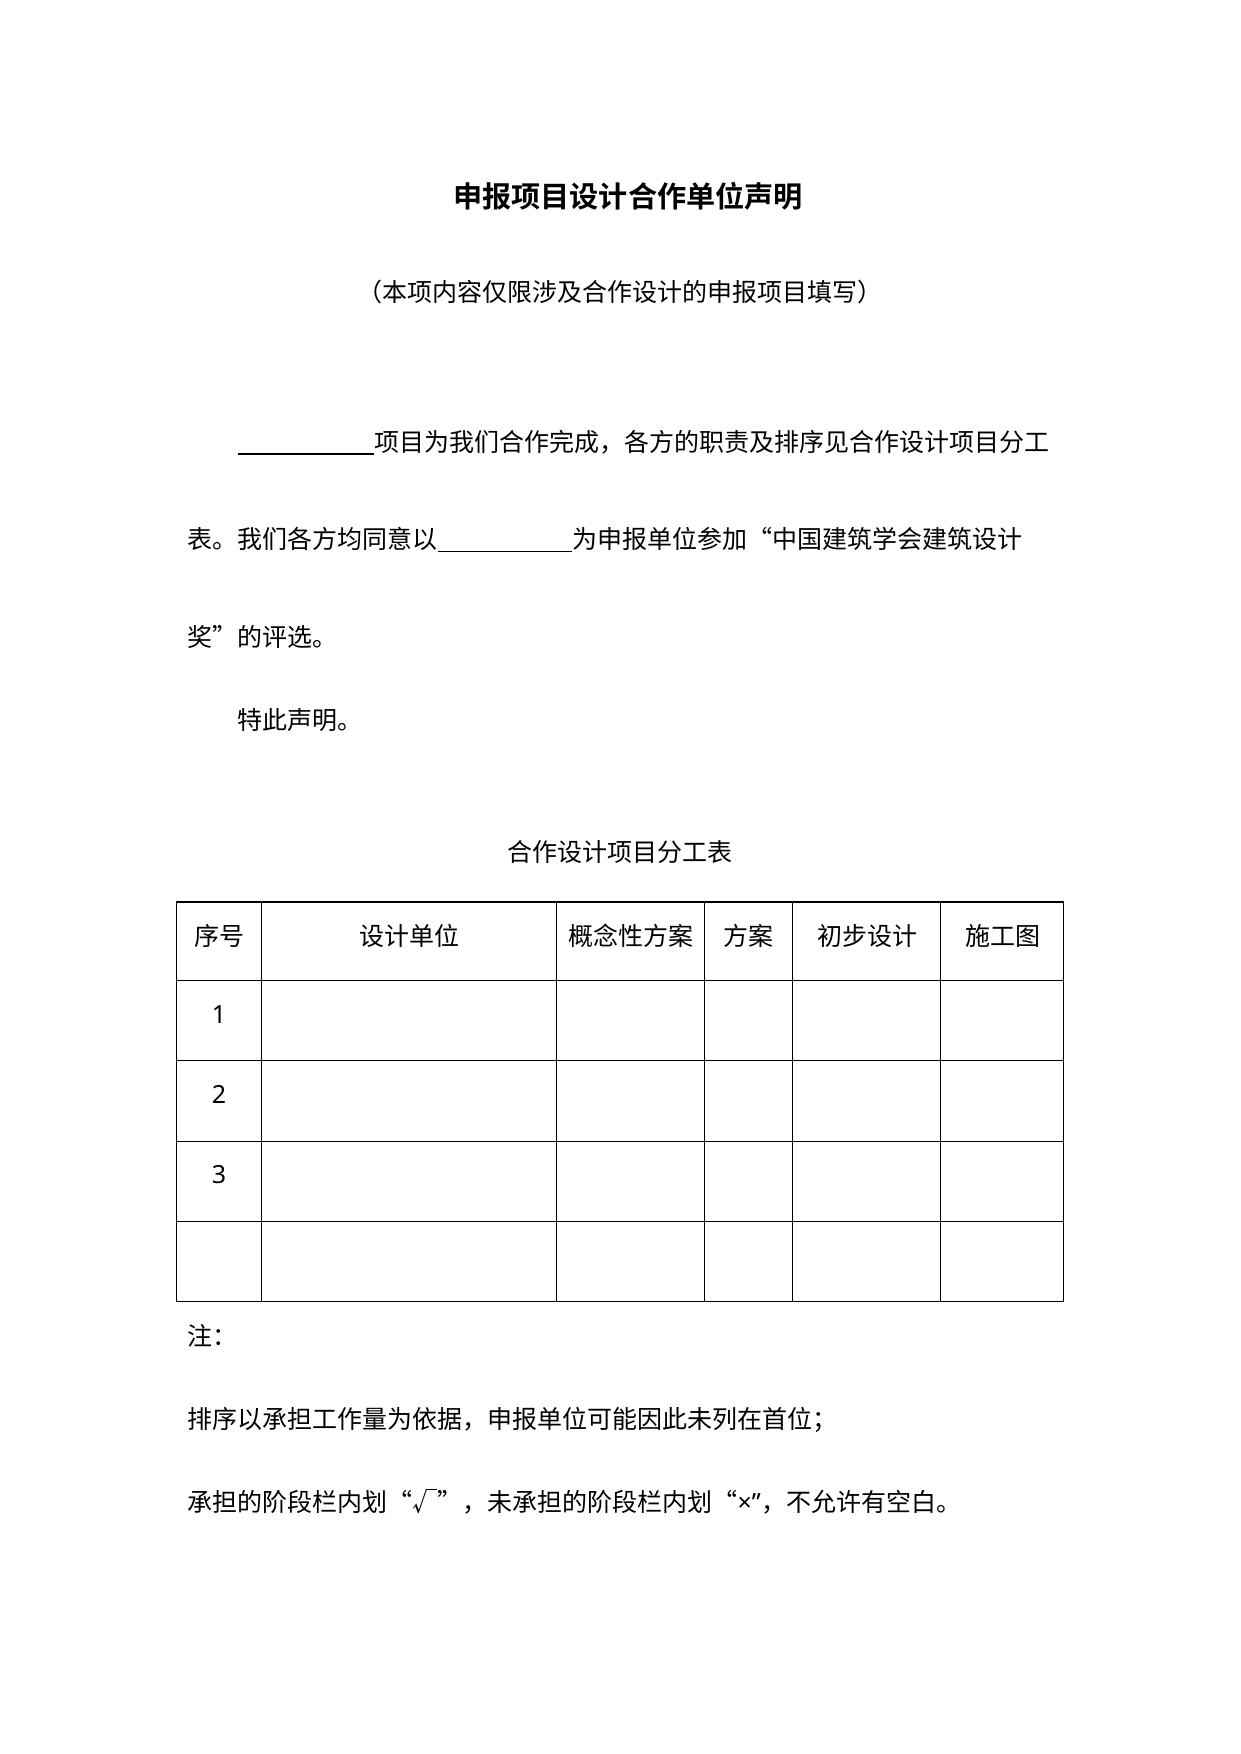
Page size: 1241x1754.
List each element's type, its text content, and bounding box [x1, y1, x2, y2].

table_cell [557, 981, 704, 1060]
table_header 设计单位 [262, 903, 556, 980]
table_cell [793, 1142, 940, 1221]
table_header 序号 [177, 903, 261, 980]
table_cell [793, 1222, 940, 1301]
table_header 施工图 [941, 903, 1063, 980]
table_cell [262, 1142, 556, 1221]
table_cell [941, 981, 1063, 1060]
table_cell [262, 981, 556, 1060]
table_cell [793, 1061, 940, 1141]
table_cell 2 [177, 1061, 261, 1141]
text （本项内容仅限涉及合作设计的申报项目填写） [187, 258, 1053, 323]
table_cell 1 [177, 981, 261, 1060]
table_cell [262, 1222, 556, 1301]
text 项目为我们合作完成，各方的职责及排序见合作设计项目分工表。我们各方均同意以 为申报单位参加“中国建筑学会建筑设计奖”的评选。 [187, 408, 1053, 668]
text 特此声明。 [187, 686, 1053, 751]
table_cell 3 [177, 1142, 261, 1221]
table_cell [177, 1222, 261, 1301]
text 排序以承担工作量为依据，申报单位可能因此未列在首位； [187, 1385, 1053, 1450]
subtitle 申报项目设计合作单位声明 [187, 162, 1053, 227]
table_cell [705, 1222, 792, 1301]
table_cell [705, 1061, 792, 1141]
text 合作设计项目分工表 [187, 818, 1053, 883]
table_header 方案 [705, 903, 792, 980]
table_cell [262, 1061, 556, 1141]
table_cell [941, 1142, 1063, 1221]
table_cell [941, 1061, 1063, 1141]
table_cell [705, 981, 792, 1060]
table_cell [557, 1061, 704, 1141]
table_header 初步设计 [793, 903, 940, 980]
table_cell [557, 1142, 704, 1221]
table_cell [557, 1222, 704, 1301]
table_cell [793, 981, 940, 1060]
table_cell [941, 1222, 1063, 1301]
text 承担的阶段栏内划“√”，未承担的阶段栏内划“×”，不允许有空白。 [187, 1468, 1053, 1533]
table_header 概念性方案 [557, 903, 704, 980]
table_cell [705, 1142, 792, 1221]
text 注： [187, 1302, 1053, 1367]
